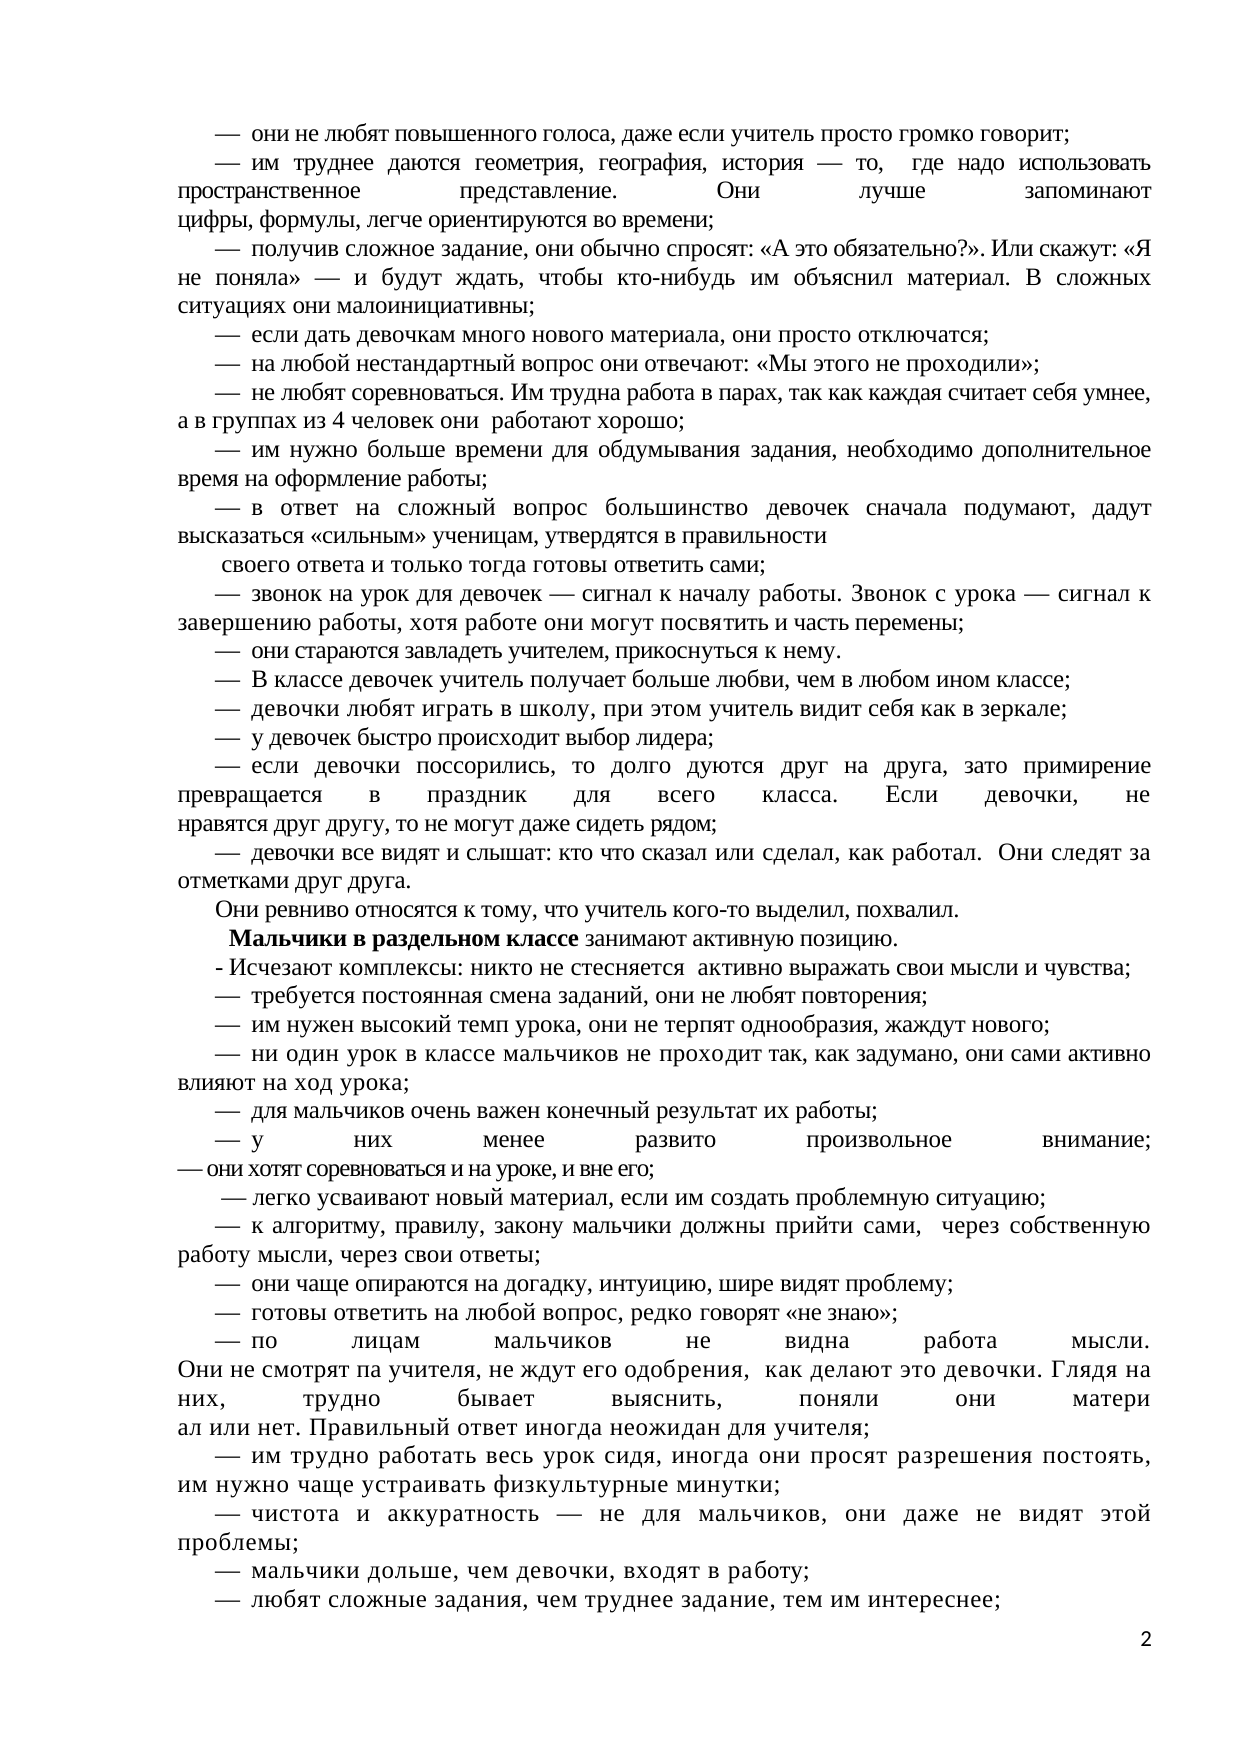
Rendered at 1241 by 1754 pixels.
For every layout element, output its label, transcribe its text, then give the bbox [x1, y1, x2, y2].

text своего ответа и только тогда готовы ответить сами; [177, 549, 1152, 578]
list девочки любят играть в школу, при этом учитель видит себя как в зеркале; [177, 693, 1152, 722]
list если девочки поссорились, то долго дуются друг на друга, зато примирение превращается в праздник для всего класса. Если девочки, не нравятся друг другу, то не могут даже сидеть рядом; [177, 751, 1152, 837]
list мальчики дольше, чем девочки, входят в работу; [177, 1556, 1152, 1584]
text — им нужен высокий темп урока, они не терпят однообразия, жаждут нового; [177, 1009, 1152, 1038]
list звонок на урок для девочек — сигнал к началу работы. Звонок с урока — сигнал к завершению работы, хотя работе они могут посвятить и часть перемены; [177, 578, 1152, 636]
text Они ревниво относятся к тому, что учитель кого-то выделил, похвалил. [177, 894, 1152, 923]
list в ответ на сложный вопрос большинство девочек сначала подумают, дадут высказаться «сильным» ученицам, утвердятся в правильности [177, 492, 1152, 549]
list им труднее даются геометрия, география, история — то, где надо использовать пространственное представление. Они лучше запоминают цифры, формулы, легче ориентируются во времени; [177, 147, 1152, 233]
list им трудно работать весь урок сидя, иногда они просят разрешения постоять, им нужно чаще устраивать физкультурные минутки; [177, 1441, 1152, 1498]
list они стараются завладеть учителем, прикоснуться к нему. [177, 636, 1152, 664]
list к алгоритму, правилу, закону мальчики должны прийти сами, через собственную работу мысли, через свои ответы; [177, 1211, 1152, 1268]
list девочки все видят и слышат: кто что сказал или сделал, как работал. Они следят за отметками друг друга. [177, 837, 1152, 894]
list получив сложное задание, они обычно спросят: «А это обязательно?». Или скажут: «Я не поняла» — и будут ждать, чтобы кто-нибудь им объяснил материал. В сложных ситуациях они малоинициативны; [177, 233, 1152, 319]
list для мальчиков очень важен конечный результат их работы; [177, 1096, 1152, 1124]
list если дать девочкам много нового материала, они просто отключатся; [177, 319, 1152, 348]
list не любят соревноваться. Им трудна работа в парах, так как каждая считает себя умнее, а в группах из 4 человек они работают хорошо; [177, 377, 1152, 434]
list чистота и аккуратность — не для мальчиков, они даже не видят этой проблемы; [177, 1498, 1152, 1556]
list у девочек быстро происходит выбор лидера; [177, 722, 1152, 751]
list у них менее развито произвольное внимание; — они хотят соревноваться и на уроке, и вне его; [177, 1124, 1152, 1182]
list они не любят повышенного голоса, даже если учитель просто громко говорит; [177, 118, 1152, 147]
text — ни один урок в классе мальчиков не проходит так, как задумано, они сами активно влияют на ход урока; [177, 1038, 1152, 1096]
list В классе девочек учитель получает больше любви, чем в любом ином классе; [177, 664, 1152, 693]
list им нужно больше времени для обдумывания задания, необходимо дополнительное время на оформление работы; [177, 434, 1152, 492]
text — легко усваивают новый материал, если им создать проблемную ситуацию; [177, 1182, 1151, 1211]
list по лицам мальчиков не видна работа мысли. Они не смотрят па учителя, не ждут его одобрения, как делают это девочки. Глядя на них, трудно бывает выяснить, поняли они матери ал или нет. Правильный ответ иногда неожидан для учителя; [177, 1326, 1152, 1441]
text — требуется постоянная смена заданий, они не любят повторения; [177, 981, 1152, 1009]
list они чаще опираются на догадку, интуицию, шире видят проблему; [177, 1268, 1152, 1297]
text Мальчики в раздельном классе занимают активную позицию. [177, 923, 1152, 952]
text - Исчезают комплексы: никто не стесняется активно выражать свои мысли и чувства; [177, 952, 1152, 981]
list любят сложные задания, чем труднее задание, тем им интереснее; [177, 1584, 1152, 1613]
list на любой нестандартный вопрос они отвечают: «Мы этого не проходили»; [177, 348, 1152, 377]
text — готовы ответить на любой вопрос, редко говорят «не знаю»; [177, 1297, 1152, 1326]
